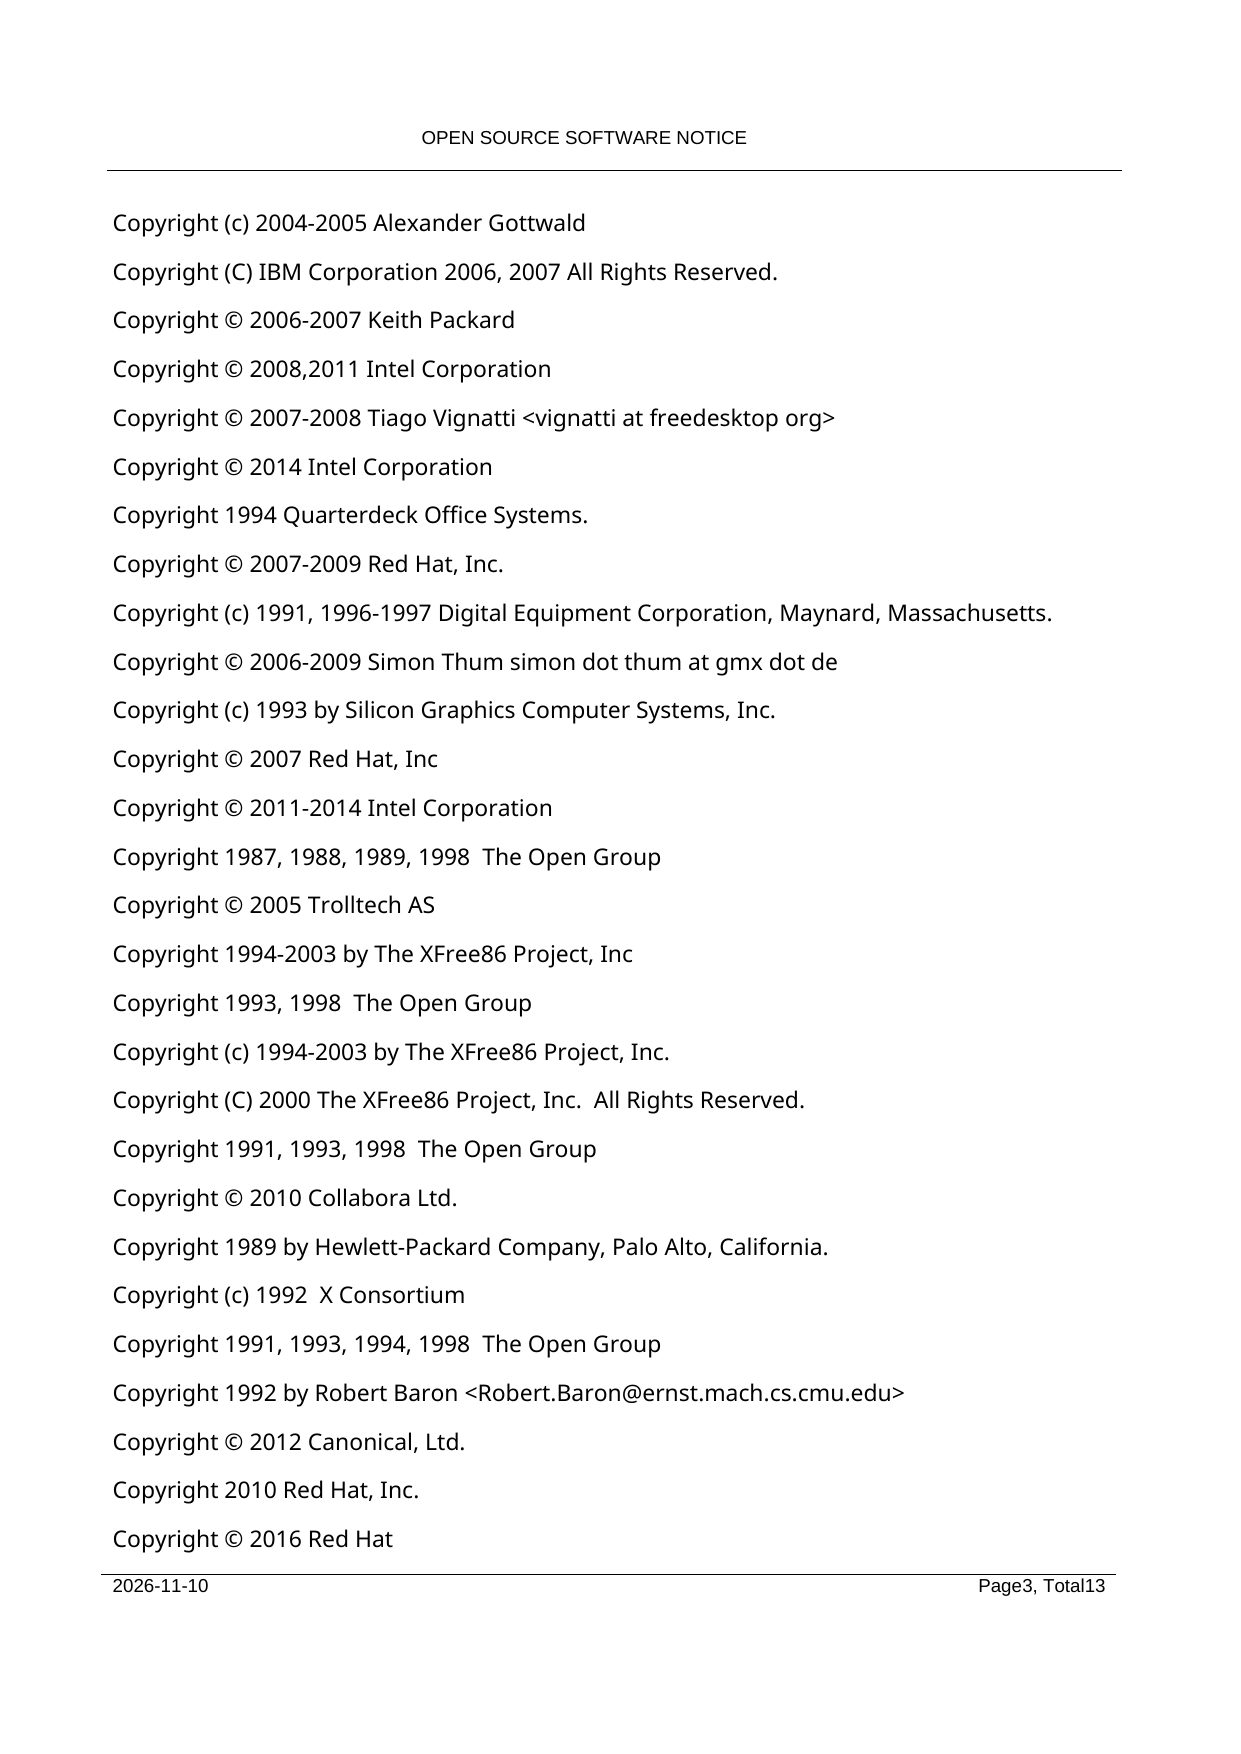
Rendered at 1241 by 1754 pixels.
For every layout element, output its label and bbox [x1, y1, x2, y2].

text [112, 206, 1128, 1555]
